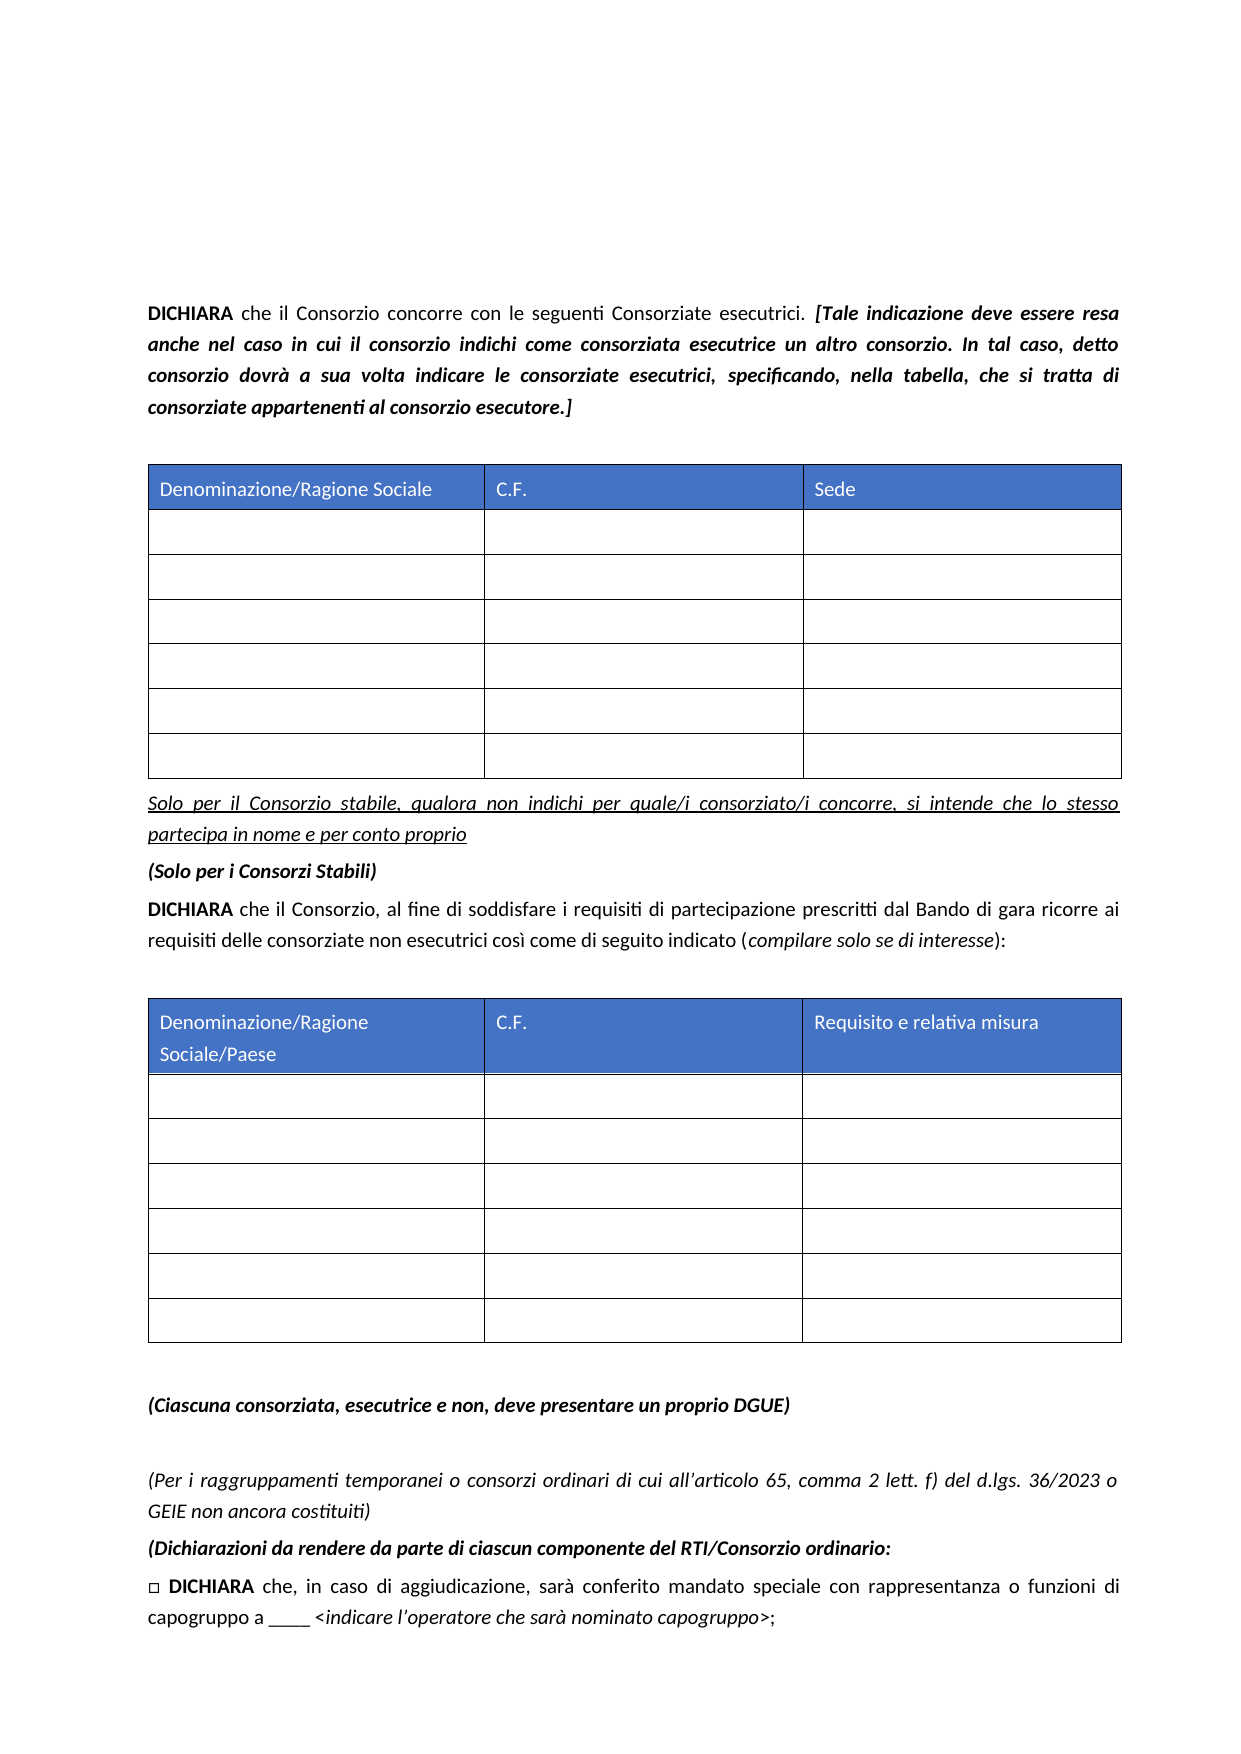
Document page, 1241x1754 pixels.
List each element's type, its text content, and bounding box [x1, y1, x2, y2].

text (Dichiarazioni da rendere da parte di ciascun componente del RTI/Consorzio ordinario: [148, 1531, 1122, 1562]
table_cell [485, 644, 803, 688]
table_cell [485, 555, 803, 598]
table_cell [804, 600, 1121, 643]
table_cell [804, 644, 1121, 688]
table_cell [485, 1254, 802, 1297]
table_header Denominazione/Ragione Sociale [149, 465, 484, 509]
table_cell [149, 1299, 484, 1342]
table_cell [485, 689, 803, 733]
table_header C.F. [485, 465, 803, 509]
table_cell [803, 1119, 1121, 1163]
table_cell [803, 1075, 1121, 1118]
table_cell [149, 1119, 484, 1163]
text DICHIARA che il Consorzio, al fine di soddisfare i requisiti di partecipazione prescritti dal Bando di gara ricorre ai requisiti delle consorziate non esecutrici così come di seguito indicato (compilare solo se di interesse): [148, 891, 1122, 954]
table_cell [804, 510, 1121, 554]
table_cell [149, 734, 484, 778]
table_cell [149, 600, 484, 643]
text (Solo per i Consorzi Stabili) [148, 854, 1122, 885]
table_cell [803, 1254, 1121, 1297]
text (Ciascuna consorziata, esecutrice e non, deve presentare un proprio DGUE) [148, 1387, 1122, 1418]
table_cell [803, 1209, 1121, 1253]
table_cell [149, 1254, 484, 1297]
table_cell [485, 510, 803, 554]
table_header C.F. [485, 999, 802, 1073]
table_cell [485, 1075, 802, 1118]
table_cell [485, 734, 803, 778]
table_cell [149, 510, 484, 554]
table_cell [804, 734, 1121, 778]
table_cell [804, 555, 1121, 598]
table_cell [149, 555, 484, 598]
table_cell [149, 1164, 484, 1208]
text □ DICHIARA che, in caso di aggiudicazione, sarà conferito mandato speciale con rappresentanza o funzioni di capogruppo a ____ <indicare l’operatore che sarà nominato capogruppo>; [148, 1568, 1122, 1631]
table_header Sede [804, 465, 1121, 509]
table_cell [485, 1119, 802, 1163]
table_header Requisito e relativa misura [803, 999, 1121, 1073]
table_cell [485, 600, 803, 643]
table_cell [149, 1209, 484, 1253]
table_cell [149, 644, 484, 688]
text (Per i raggruppamenti temporanei o consorzi ordinari di cui all’articolo 65, comma 2 lett. f) del d.lgs. 36/2023 o GEIE non ancora costituiti) [148, 1462, 1122, 1524]
table_cell [485, 1299, 802, 1342]
table_cell [485, 1164, 802, 1208]
table_cell [803, 1164, 1121, 1208]
table_cell [803, 1299, 1121, 1342]
table_cell [485, 1209, 802, 1253]
table_cell [149, 1075, 484, 1118]
table_cell [804, 689, 1121, 733]
table_header Denominazione/Ragione Sociale/Paese [149, 999, 484, 1073]
table_cell [149, 689, 484, 733]
text DICHIARA che il Consorzio concorre con le seguenti Consorziate esecutrici. [Tale indicazione deve essere resa anche nel caso in cui il consorzio indichi come consorziata esecutrice un altro consorzio. In tal caso, detto consorzio dovrà a sua volta indicare le consorziate esecutrici, specificando, nella tabella, che si tratta di consorziate appartenenti al consorzio esecutore.] [148, 295, 1122, 420]
text Solo per il Consorzio stabile, qualora non indichi per quale/i consorziato/i concorre, si intende che lo stesso partecipa in nome e per conto proprio [148, 785, 1122, 847]
